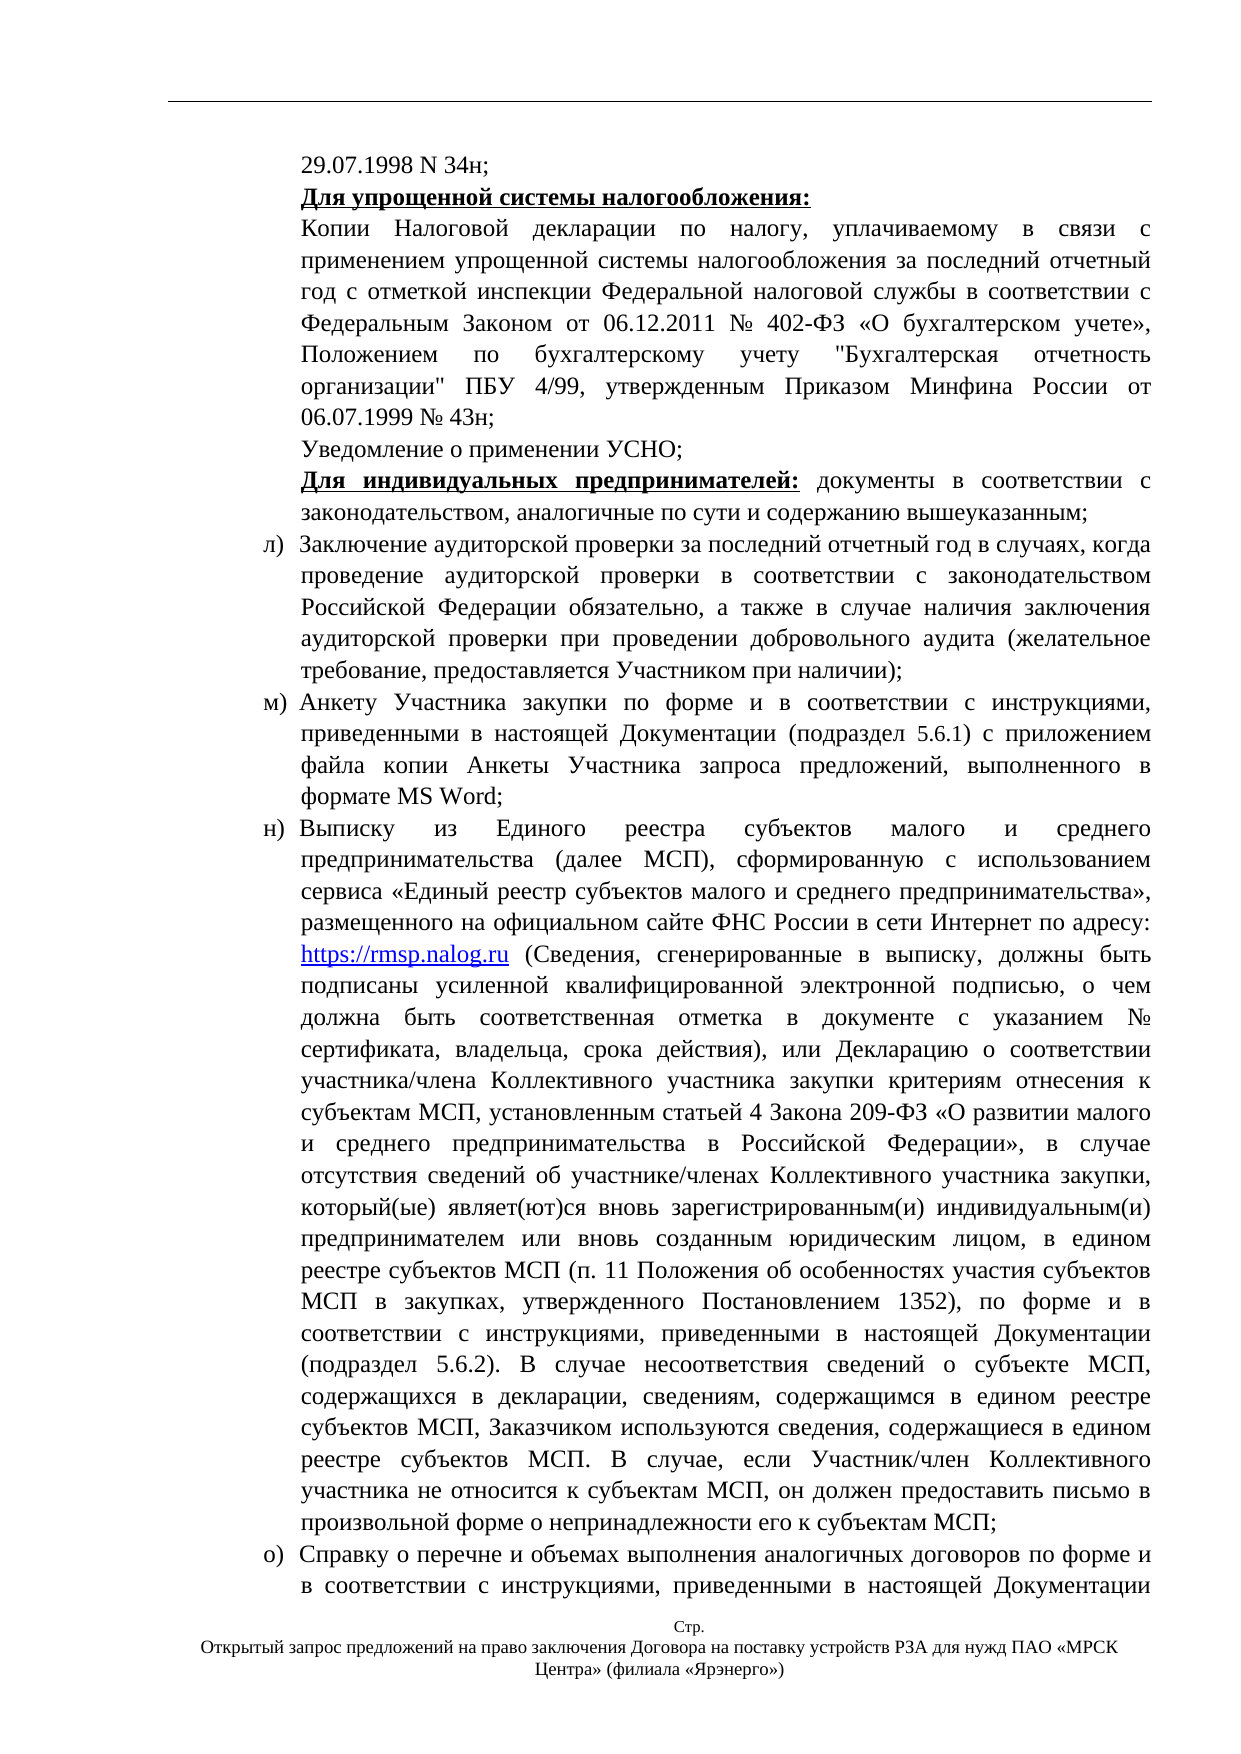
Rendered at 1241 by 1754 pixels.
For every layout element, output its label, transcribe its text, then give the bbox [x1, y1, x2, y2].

list Выписку из Единого реестра субъектов малого и среднего предпринимательства (далее МСП), сформированную с использованием сервиса «Единый реестр субъектов малого и среднего предпринимательства», размещенного на официальном сайте ФНС России в сети Интернет по адресу: https://rmsp.nalog.ru (Сведения, сгенерированные в выписку, должны быть подписаны усиленной квалифицированной электронной подписью, о чем должна быть соответственная отметка в документе с указанием № сертификата, владельца, срока действия), или Декларацию о соответствии участника/члена Коллективного участника закупки критериям отнесения к субъектам МСП, установленным статьей 4 Закона 209-ФЗ «О развитии малого и среднего предпринимательства в Российской Федерации», в случае отсутствия сведений об участнике/членах Коллективного участника закупки, который(ые) являет(ют)ся вновь зарегистрированным(и) индивидуальным(и) предпринимателем или вновь созданным юридическим лицом, в едином реестре субъектов МСП (п. 11 Положения об особенностях участия субъектов МСП в закупках, утвержденного Постановлением 1352), по форме и в соответствии с инструкциями, приведенными в настоящей Документации (подраздел 5.6.2). В случае несоответствия сведений о субъекте МСП, содержащихся в декларации, сведениям, содержащимся в едином реестре субъектов МСП, Заказчиком используются сведения, содержащиеся в едином реестре субъектов МСП. В случае, если Участник/член Коллективного участника не относится к субъектам МСП, он должен предоставить письмо в произвольной форме о непринадлежности его к субъектам МСП; [263, 813, 1152, 1536]
list Анкету Участника закупки по форме и в соответствии с инструкциями, приведенными в настоящей Документации (подраздел 5.6.1) с приложением файла копии Анкеты Участника запроса предложений, выполненного в формате MS Word; [263, 687, 1152, 810]
text Для упрощенной системы налогообложения: [301, 182, 1152, 210]
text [301, 150, 1152, 179]
text Уведомление о применении УСНО; [301, 434, 1152, 463]
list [263, 1539, 1152, 1599]
text Копии Налоговой декларации по налогу, уплачиваемому в связи с применением упрощенной системы налогообложения за последний отчетный год с отметкой инспекции Федеральной налоговой службы в соответствии с Федеральным Законом от 06.12.2011 № 402-ФЗ «О бухгалтерском учете», Положением по бухгалтерскому учету "Бухгалтерская отчетность организации" ПБУ 4/99, утвержденным Приказом Минфина России от 06.07.1999 № 43н; [301, 213, 1152, 431]
list Заключение аудиторской проверки за последний отчетный год в случаях, когда проведение аудиторской проверки в соответствии с законодательством Российской Федерации обязательно, а также в случае наличия заключения аудиторской проверки при проведении добровольного аудита (желательное требование, предоставляется Участником при наличии); [263, 529, 1152, 684]
text Для индивидуальных предпринимателей: документы в соответствии с законодательством, аналогичные по сути и содержанию вышеуказанным; [301, 466, 1152, 526]
